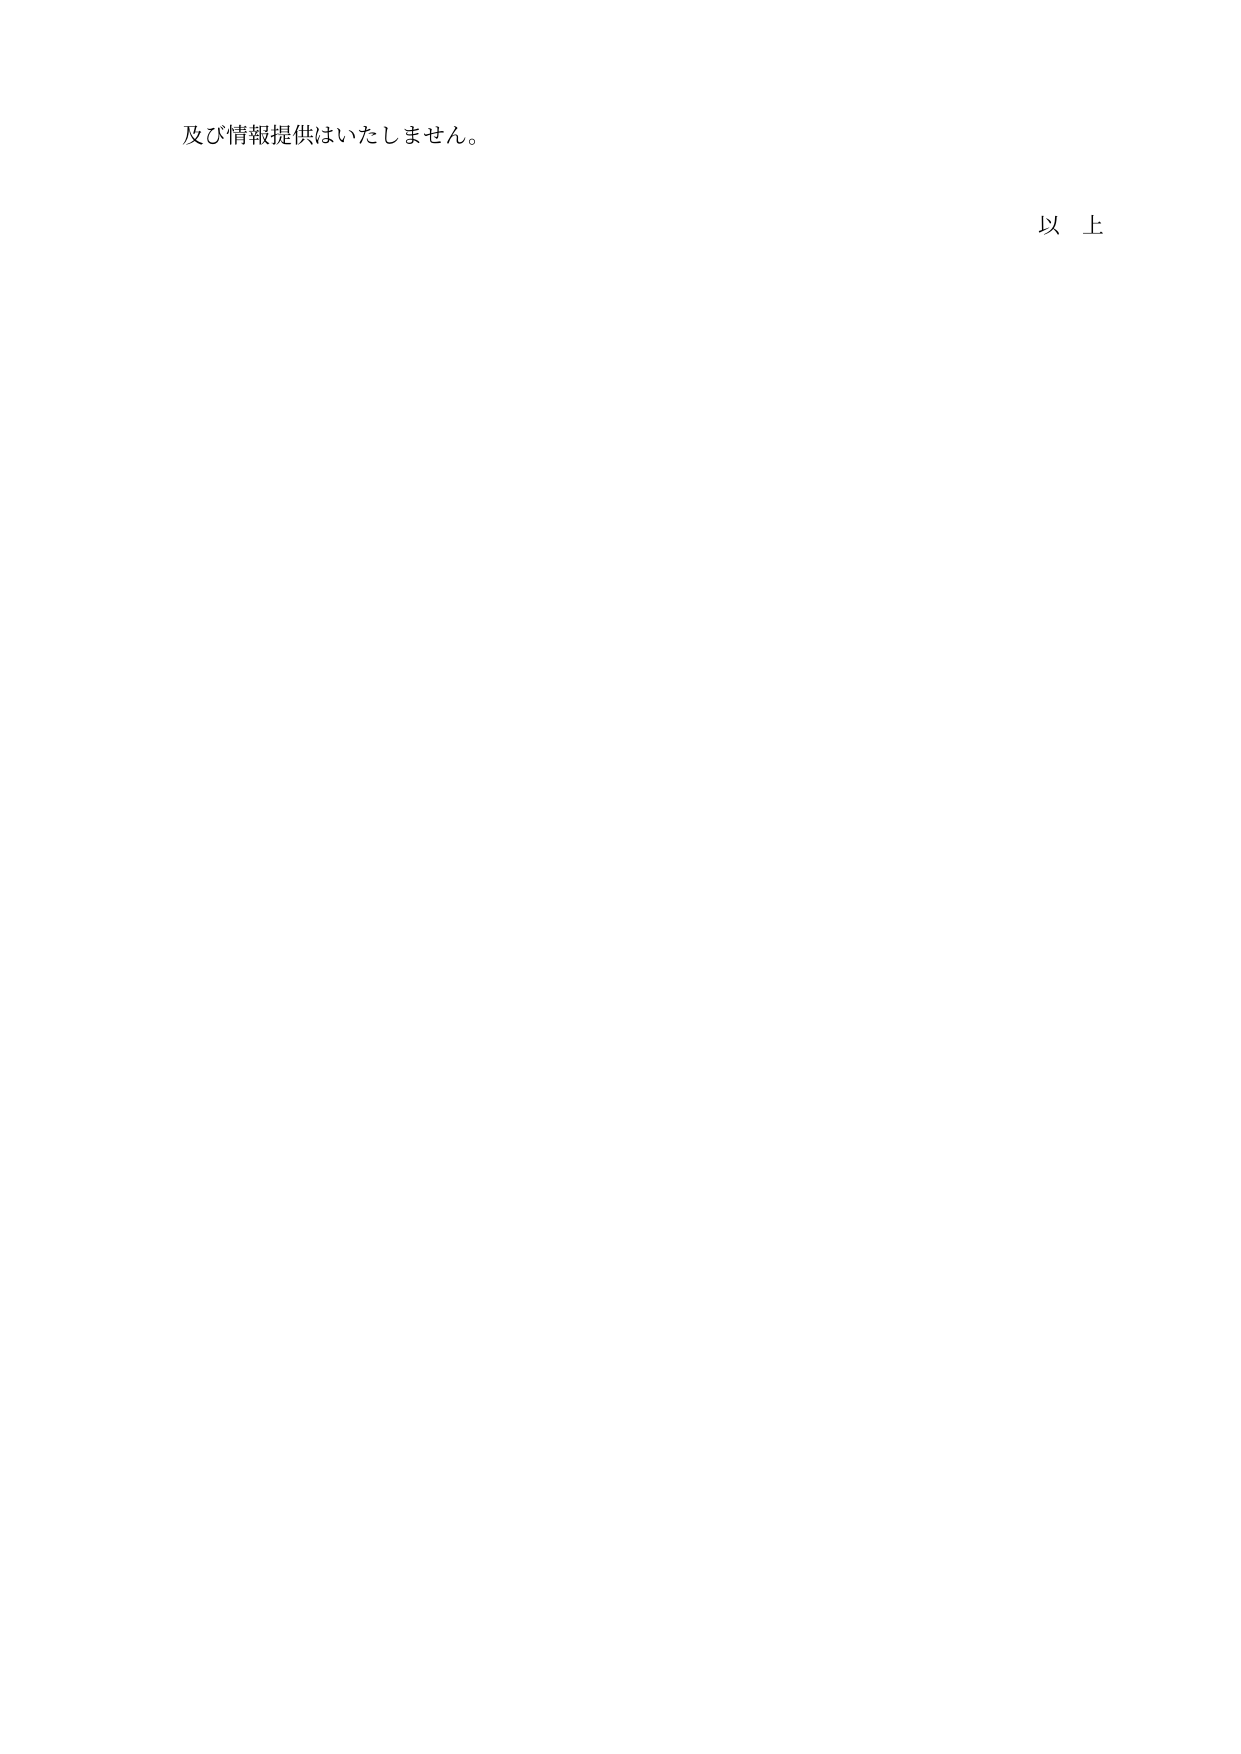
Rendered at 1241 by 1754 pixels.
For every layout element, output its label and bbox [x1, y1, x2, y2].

table_cell [112, 104, 1115, 284]
